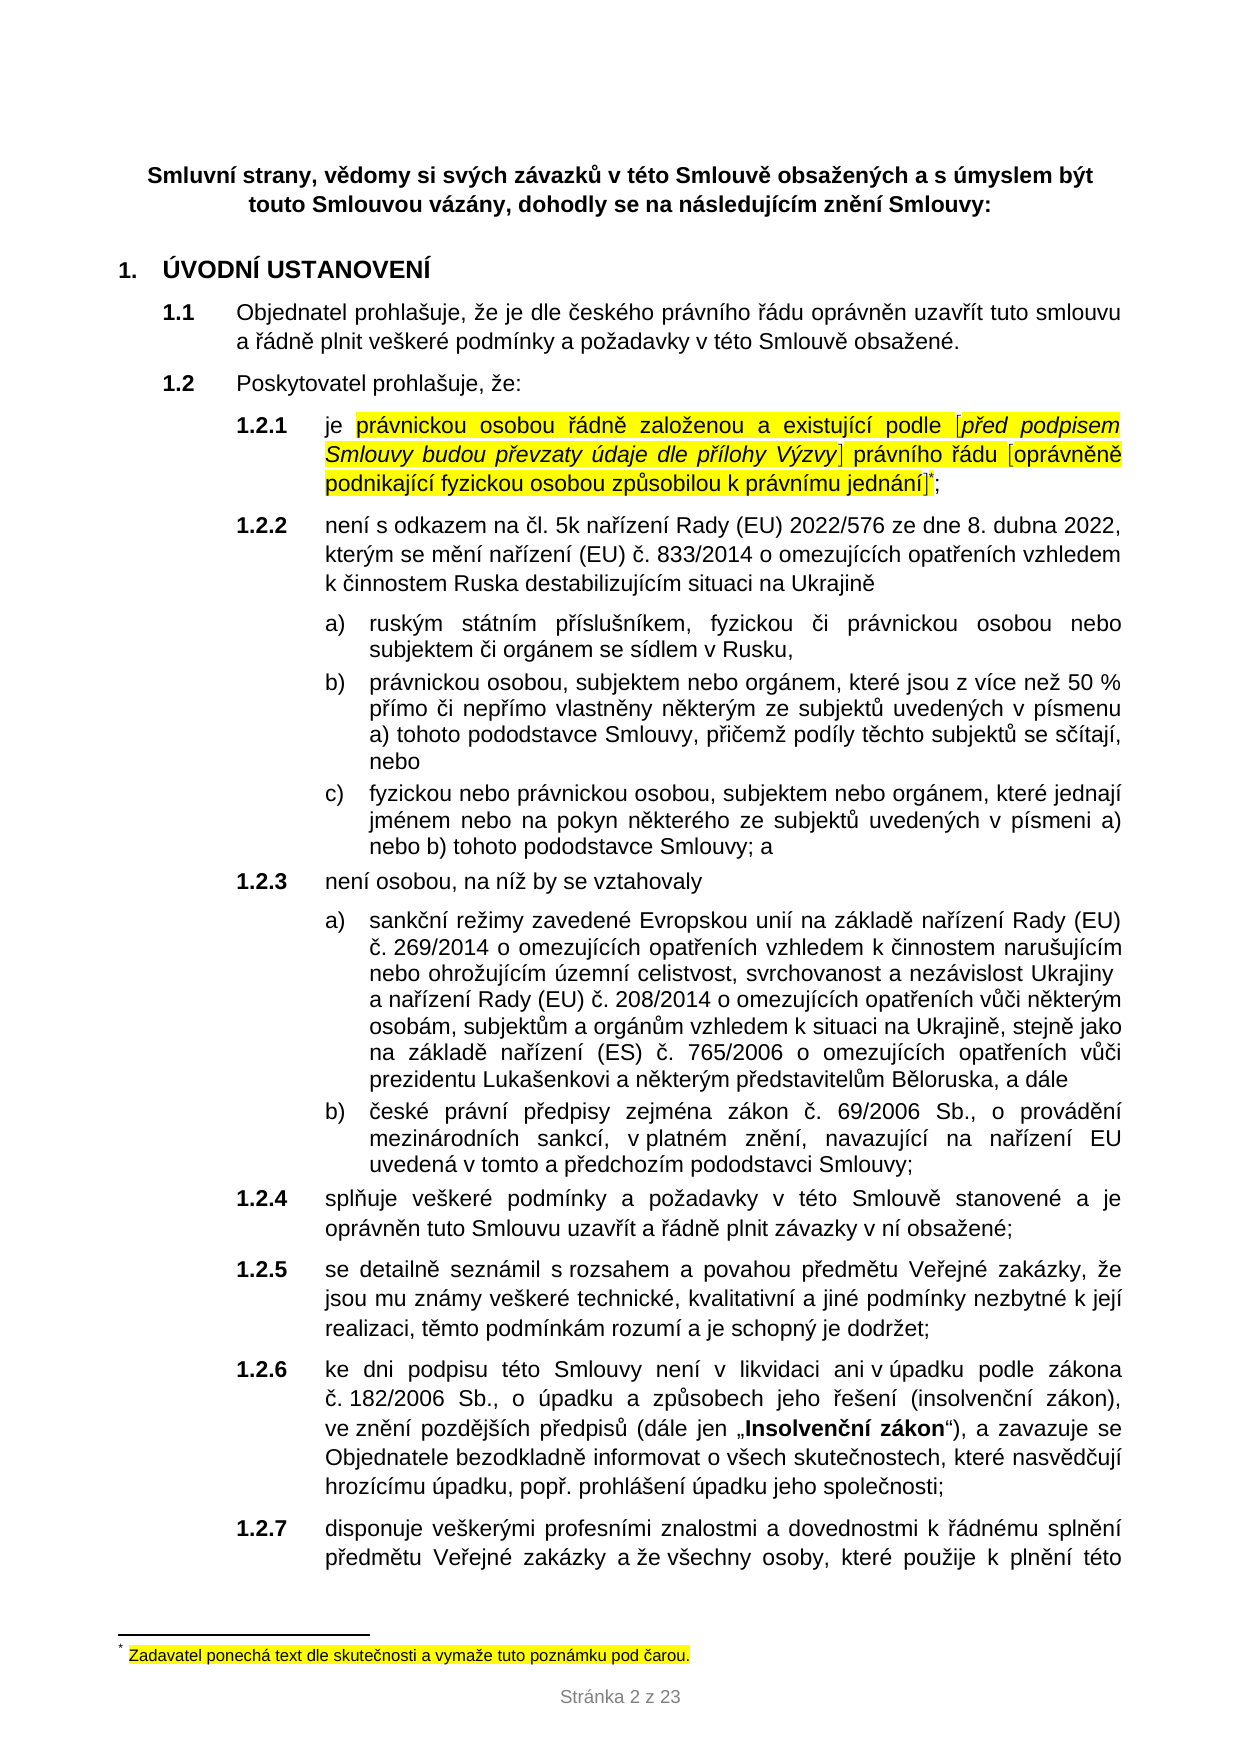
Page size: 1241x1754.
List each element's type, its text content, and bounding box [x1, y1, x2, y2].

text Úvodní ustanovení [118, 256, 1122, 285]
text se detailně seznámil s rozsahem a povahou předmětu Veřejné zakázky, že jsou mu známy veškeré technické, kvalitativní a jiné podmínky nezbytné k její realizaci, těmto podmínkám rozumí a je schopný je dodržet; [236, 1254, 1122, 1342]
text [236, 1513, 1122, 1571]
text právnickou osobou, subjektem nebo orgánem, které jsou z více než 50 % přímo či nepřímo vlastněny některým ze subjektů uvedených v písmenu a) tohoto pododstavce Smlouvy, přičemž podíly těchto subjektů se sčítají, nebo [325, 669, 1122, 774]
text ruským státním příslušníkem, fyzickou či právnickou osobou nebo subjektem či orgánem se sídlem v Rusku, [325, 610, 1122, 662]
text české právní předpisy zejména zákon č. 69/2006 Sb., o provádění mezinárodních sankcí, v platném znění, navazující na nařízení EU uvedená v tomto a předchozím pododstavci Smlouvy; [325, 1098, 1122, 1177]
text Poskytovatel prohlašuje, že: [162, 368, 1122, 397]
text Smluvní strany, vědomy si svých závazků v této Smlouvě obsažených a s úmyslem být touto Smlouvou vázány, dohodly se na následujícím znění Smlouvy: [118, 160, 1122, 218]
text fyzickou nebo právnickou osobou, subjektem nebo orgánem, které jednají jménem nebo na pokyn některého ze subjektů uvedených v písmeni a) nebo b) tohoto pododstavce Smlouvy; a [325, 780, 1122, 859]
list sankční režimy zavedené Evropskou unií na základě nařízení Rady (EU) č. 269/2014 o omezujících opatřeních vzhledem k činnostem narušujícím nebo ohrožujícím územní celistvost, svrchovanost a nezávislost Ukrajiny a nařízení Rady (EU) č. 208/2014 o omezujících opatřeních vůči některým osobám, subjektům a orgánům vzhledem k situaci na Ukrajině, stejně jako na základě nařízení (ES) č. 765/2006 o omezujících opatřeních vůči prezidentu Lukašenkovi a některým představitelům Běloruska, a dále [325, 907, 1122, 1092]
text splňuje veškeré podmínky a požadavky v této Smlouvě stanovené a je oprávněn tuto Smlouvu uzavřít a řádně plnit závazky v ní obsažené; [236, 1183, 1122, 1242]
text ke dni podpisu této Smlouvy není v likvidaci ani v úpadku podle zákona č. 182/2006 Sb., o úpadku a způsobech jeho řešení (insolvenční zákon), ve znění pozdějších předpisů (dále jen „Insolvenční zákon“), a zavazuje se Objednatele bezodkladně informovat o všech skutečnostech, které nasvědčují hrozícímu úpadku, popř. prohlášení úpadku jeho společnosti; [236, 1354, 1122, 1500]
text je právnickou osobou řádně založenou a existující podle před podpisem Smlouvy budou převzaty údaje dle přílohy Výzvy právního řádu oprávněně podnikající fyzickou osobou způsobilou k právnímu jednání; [236, 410, 1122, 497]
text Objednatel prohlašuje, že je dle českého právního řádu oprávněn uzavřít tuto smlouvu a řádně plnit veškeré podmínky a požadavky v této Smlouvě obsažené. [162, 297, 1122, 356]
text není osobou, na níž by se vztahovaly [236, 866, 1122, 895]
text není s odkazem na čl. 5k nařízení Rady (EU) 2022/576 ze dne 8. dubna 2022, kterým se mění nařízení (EU) č. 833/2014 o omezujících opatřeních vzhledem k činnostem Ruska destabilizujícím situaci na Ukrajině [236, 510, 1122, 597]
